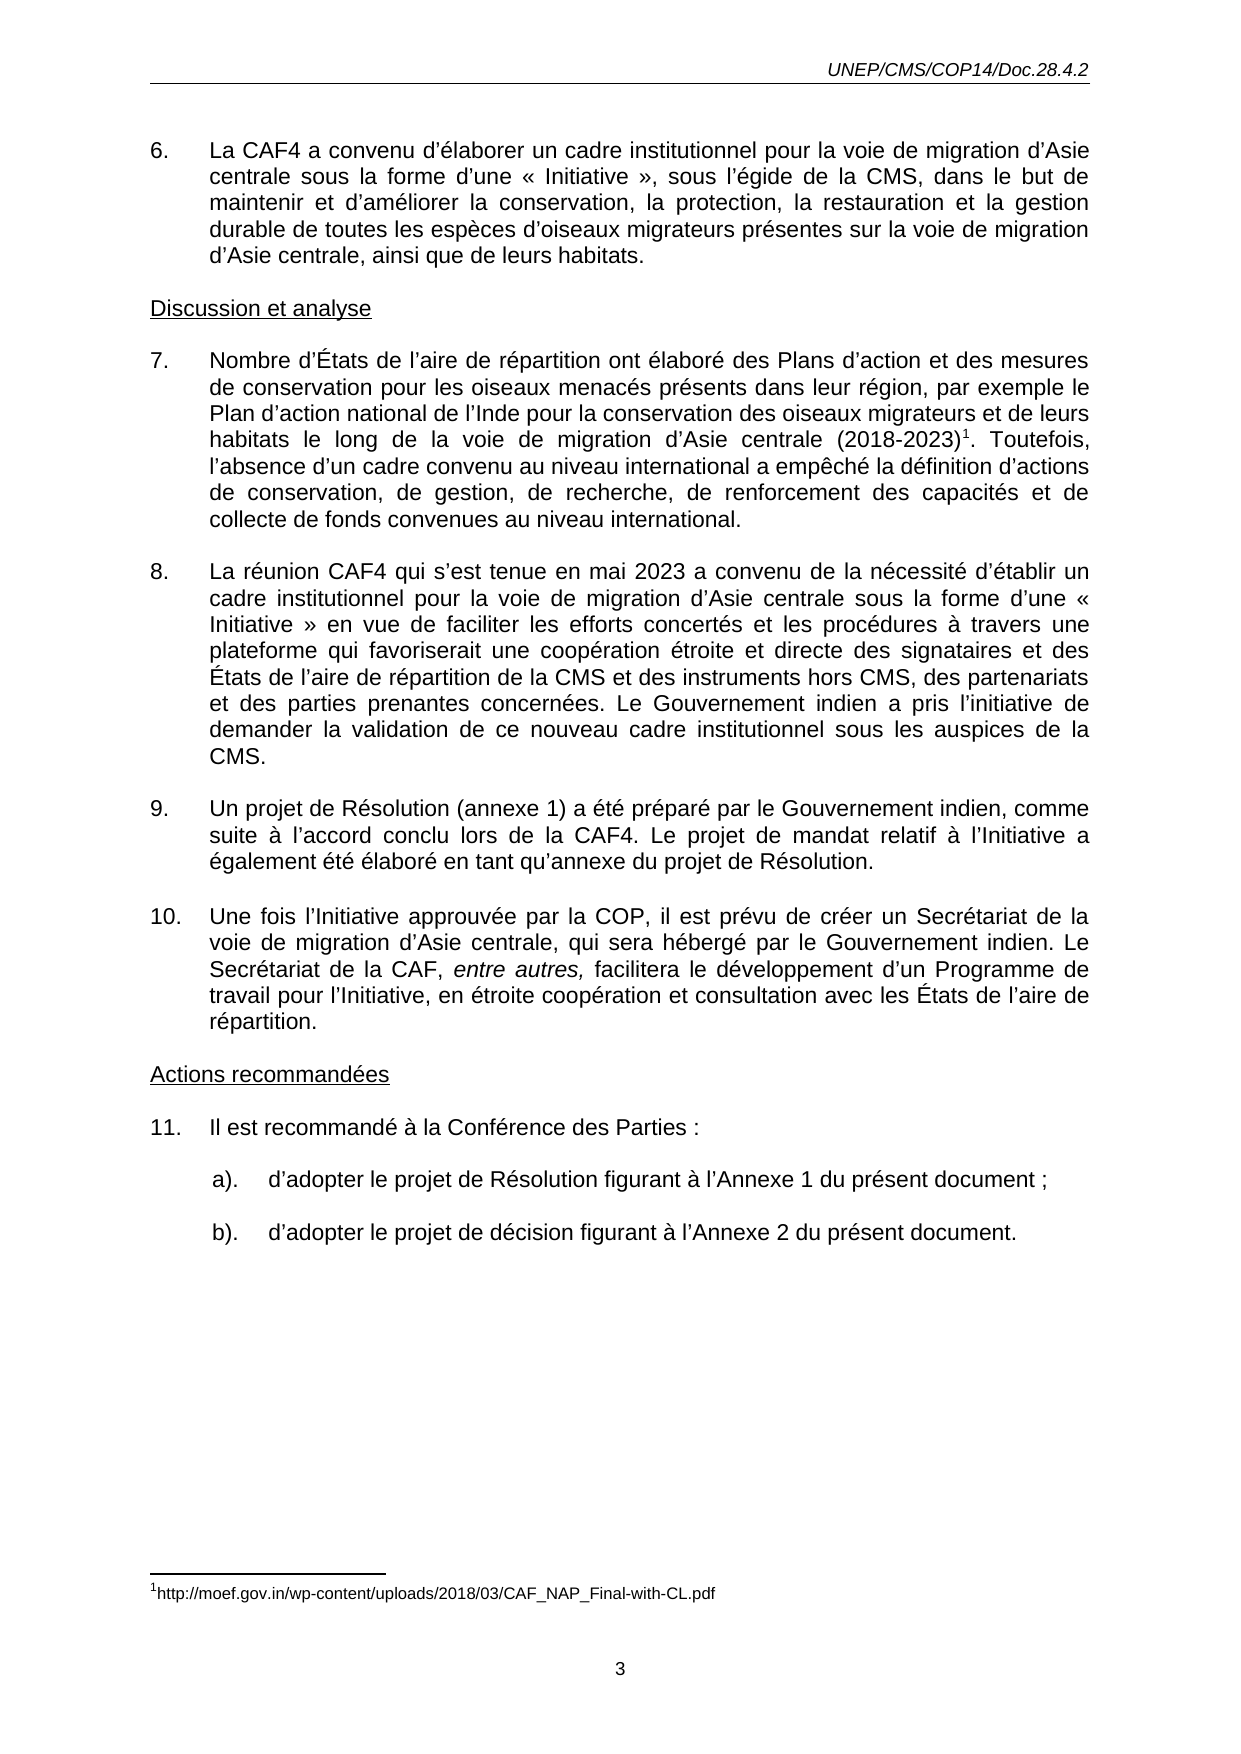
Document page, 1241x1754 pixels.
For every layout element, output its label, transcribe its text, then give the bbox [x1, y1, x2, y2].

text d’adopter le projet de décision figurant à l’Annexe 2 du présent document. [239, 1219, 1090, 1246]
list Il est recommandé à la Conférence des Parties : [150, 1114, 1090, 1140]
list Une fois l’Initiative approuvée par la COP, il est prévu de créer un Secrétariat de la voie de migration d’Asie centrale, qui sera hébergé par le Gouvernement indien. Le Secrétariat de la CAF, entre autres, facilitera le développement d’un Programme de travail pour l’Initiative, en étroite coopération et consultation avec les États de l’aire de répartition. [150, 903, 1090, 1035]
list La CAF4 a convenu d’élaborer un cadre institutionnel pour la voie de migration d’Asie centrale sous la forme d’une « Initiative », sous l’égide de la CMS, dans le but de maintenir et d’améliorer la conservation, la protection, la restauration et la gestion durable de toutes les espèces d’oiseaux migrateurs présentes sur la voie de migration d’Asie centrale, ainsi que de leurs habitats. [150, 137, 1090, 268]
list Nombre d’États de l’aire de répartition ont élaboré des Plans d’action et des mesures de conservation pour les oiseaux menacés présents dans leur région, par exemple le Plan d’action national de l’Inde pour la conservation des oiseaux migrateurs et de leurs habitats le long de la voie de migration d’Asie centrale (2018-2023). Toutefois, l’absence d’un cadre convenu au niveau international a empêché la définition d’actions de conservation, de gestion, de recherche, de renforcement des capacités et de collecte de fonds convenues au niveau international. [150, 347, 1090, 532]
list La réunion CAF4 qui s’est tenue en mai 2023 a convenu de la nécessité d’établir un cadre institutionnel pour la voie de migration d’Asie centrale sous la forme d’une « Initiative » en vue de faciliter les efforts concertés et les procédures à travers une plateforme qui favoriserait une coopération étroite et directe des signataires et des États de l’aire de répartition de la CMS et des instruments hors CMS, des partenariats et des parties prenantes concernées. Le Gouvernement indien a pris l’initiative de demander la validation de ce nouveau cadre institutionnel sous les auspices de la CMS. [150, 558, 1090, 769]
list Un projet de Résolution (annexe 1) a été préparé par le Gouvernement indien, comme suite à l’accord conclu lors de la CAF4. Le projet de mandat relatif à l’Initiative a également été élaboré en tant qu’annexe du projet de Résolution. [150, 795, 1090, 874]
text d’adopter le projet de Résolution figurant à l’Annexe 1 du présent document ; [239, 1166, 1090, 1193]
text Actions recommandées [150, 1061, 1090, 1087]
text Discussion et analyse [150, 295, 1090, 321]
